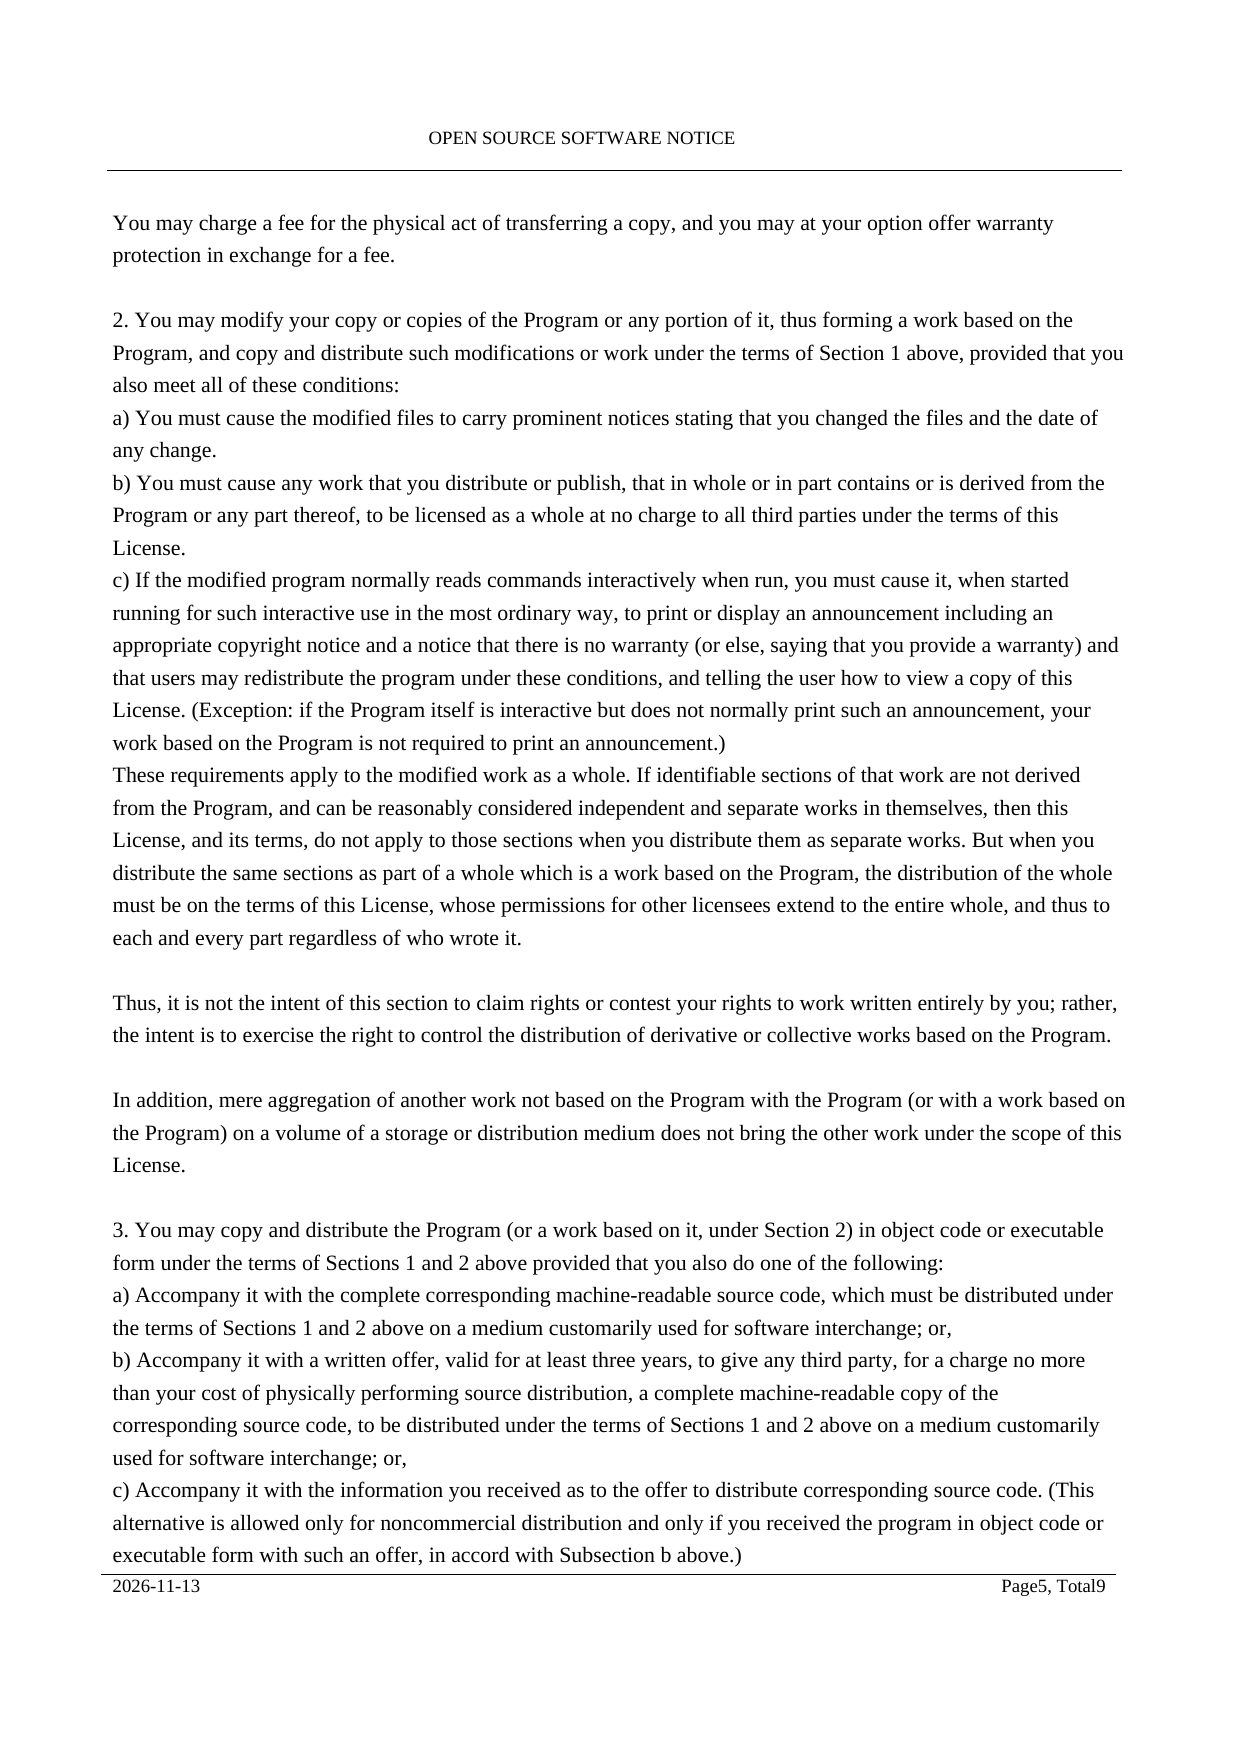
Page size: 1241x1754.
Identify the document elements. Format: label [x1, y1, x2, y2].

text [112, 206, 1128, 1571]
